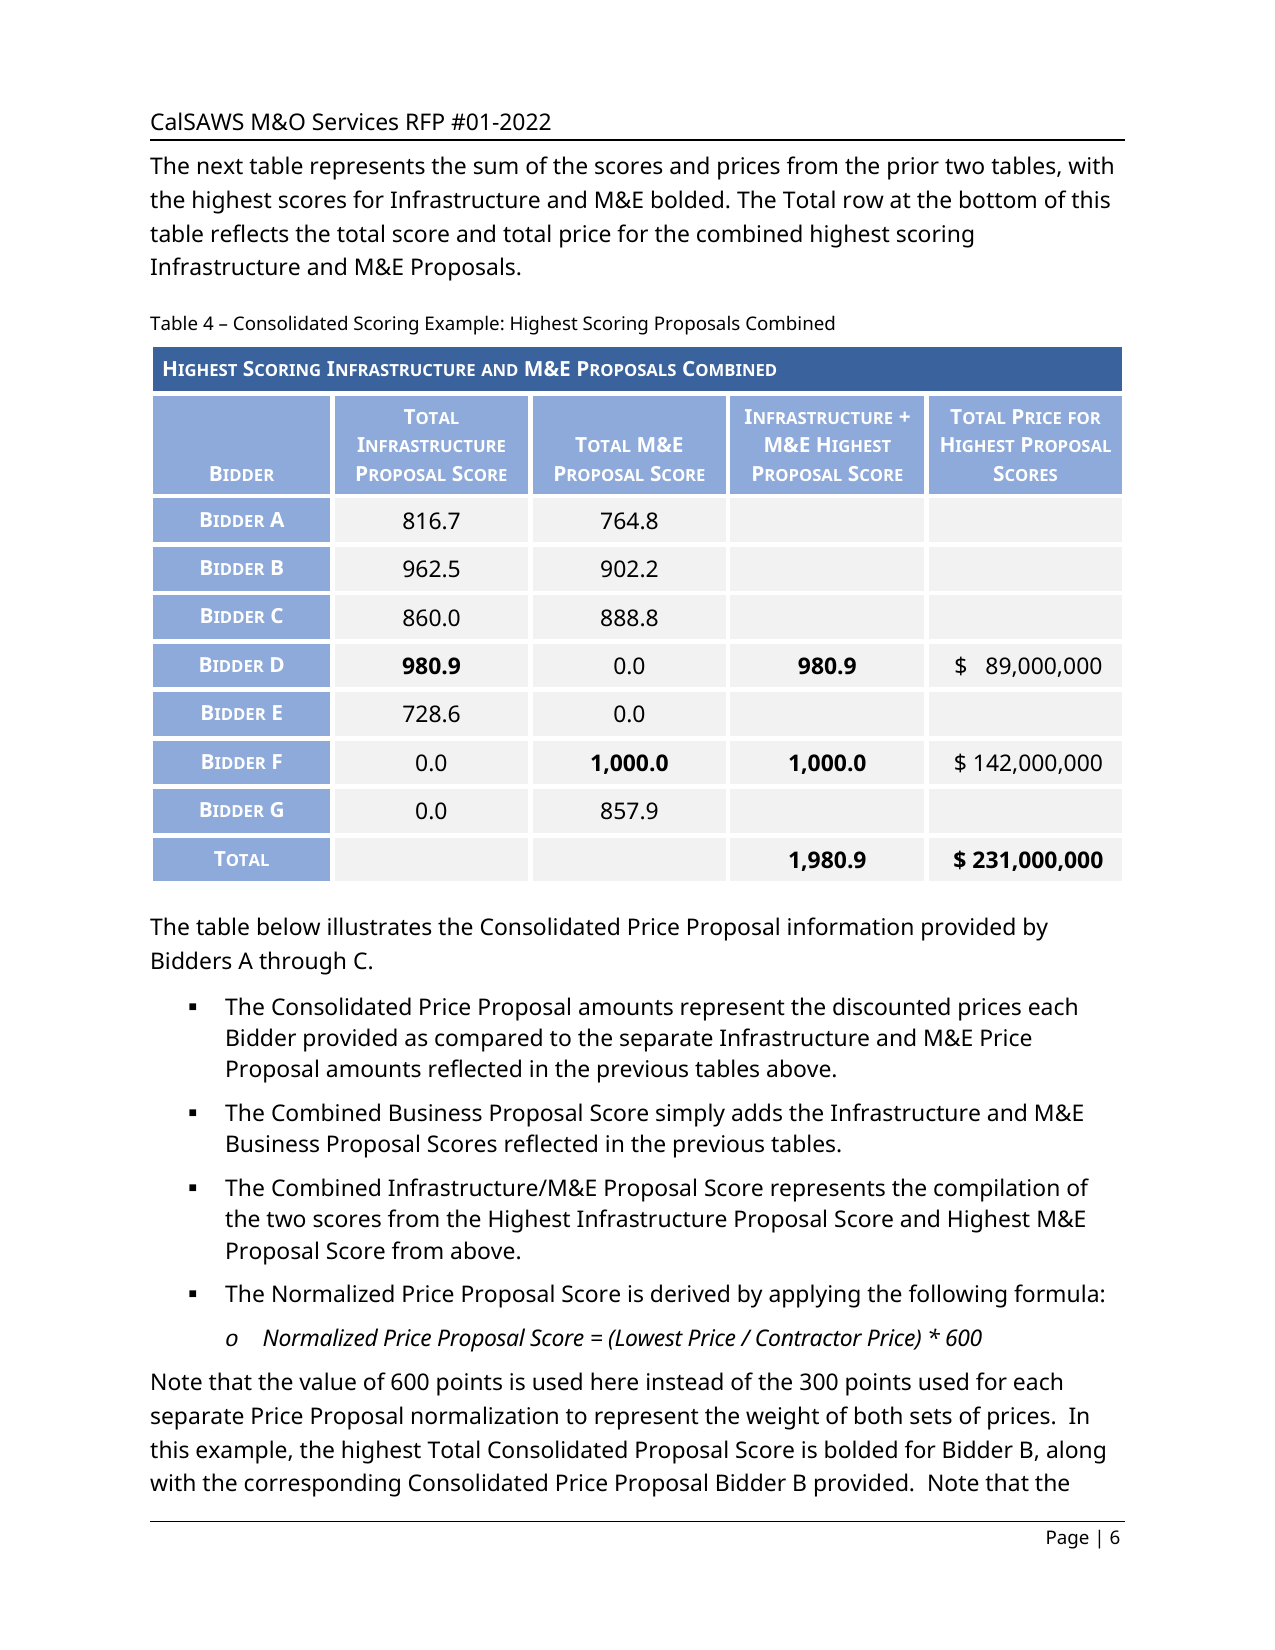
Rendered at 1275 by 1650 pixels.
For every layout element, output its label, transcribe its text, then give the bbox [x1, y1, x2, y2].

table_cell 764.8 [533, 498, 726, 542]
table_cell 1,000.0 [730, 741, 924, 784]
table_cell 0.0 [335, 741, 528, 784]
table_cell 728.6 [335, 692, 528, 736]
table_cell Bidder C [153, 595, 330, 639]
table_cell [730, 692, 924, 736]
table_cell Bidder B [153, 547, 330, 591]
table_cell Bidder E [153, 692, 330, 736]
table_cell Bidder F [153, 741, 330, 784]
table_cell Bidder [153, 396, 330, 494]
table_cell 816.7 [335, 498, 528, 542]
table_cell 857.9 [533, 789, 726, 833]
table_cell Total Infrastructure Proposal Score [335, 396, 528, 494]
table_cell 962.5 [335, 547, 528, 591]
table_cell [533, 838, 726, 881]
table_cell [730, 789, 924, 833]
list The Consolidated Price Proposal amounts represent the discounted prices each Bidder provided as compared to the separate Infrastructure and M&E Price Proposal amounts reflected in the previous tables above. [187, 991, 1125, 1085]
table_cell [335, 838, 528, 881]
text The next table represents the sum of the scores and prices from the prior two tables, with the highest scores for Infrastructure and M&E bolded. The Total row at the bottom of this table reflects the total score and total price for the combined highest scoring Infrastructure and M&E Proposals. [150, 150, 1125, 282]
table_cell [929, 498, 1122, 542]
list The Combined Infrastructure/M&E Proposal Score represents the compilation of the two scores from the Highest Infrastructure Proposal Score and Highest M&E Proposal Score from above. [187, 1172, 1125, 1266]
table_cell [730, 547, 924, 591]
list The Combined Business Proposal Score simply adds the Infrastructure and M&E Business Proposal Scores reflected in the previous tables. [187, 1097, 1125, 1160]
table_cell 0.0 [533, 644, 726, 687]
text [150, 1366, 1125, 1498]
text Table 4 – Consolidated Scoring Example: Highest Scoring Proposals Combined [150, 310, 1125, 336]
table_cell 860.0 [335, 595, 528, 639]
table_cell [730, 498, 924, 542]
table_cell [929, 595, 1122, 639]
list Normalized Price Proposal Score = (Lowest Price / Contractor Price) * 600 [225, 1322, 1125, 1353]
table_cell 0.0 [533, 692, 726, 736]
list The Normalized Price Proposal Score is derived by applying the following formula: [187, 1278, 1125, 1310]
table_cell [929, 547, 1122, 591]
table_cell 980.9 [335, 644, 528, 687]
table_cell Bidder A [153, 498, 330, 542]
table_cell 1,980.9 [730, 838, 924, 881]
table_cell 1,000.0 [533, 741, 726, 784]
table_cell Total Price for Highest Proposal Scores [929, 396, 1122, 494]
text The table below illustrates the Consolidated Price Proposal information provided by Bidders A through C. [150, 911, 1125, 976]
table_cell [730, 595, 924, 639]
table_cell $ 231,000,000 [929, 838, 1122, 881]
table_cell Bidder D [153, 644, 330, 687]
table_cell $ 89,000,000 [929, 644, 1122, 687]
table_cell 888.8 [533, 595, 726, 639]
table_cell Total M&E Proposal Score [533, 396, 726, 494]
table_cell 902.2 [533, 547, 726, 591]
table_cell 980.9 [730, 644, 924, 687]
table_cell Infrastructure + M&E Highest Proposal Score [730, 396, 924, 494]
table_cell Total [153, 838, 330, 881]
table_cell [929, 692, 1122, 736]
table_cell 0.0 [335, 789, 528, 833]
table_cell Bidder G [153, 789, 330, 833]
table_cell [929, 789, 1122, 833]
table_cell $ 142,000,000 [929, 741, 1122, 784]
table_header Highest Scoring Infrastructure and M&E Proposals Combined [153, 347, 1122, 391]
